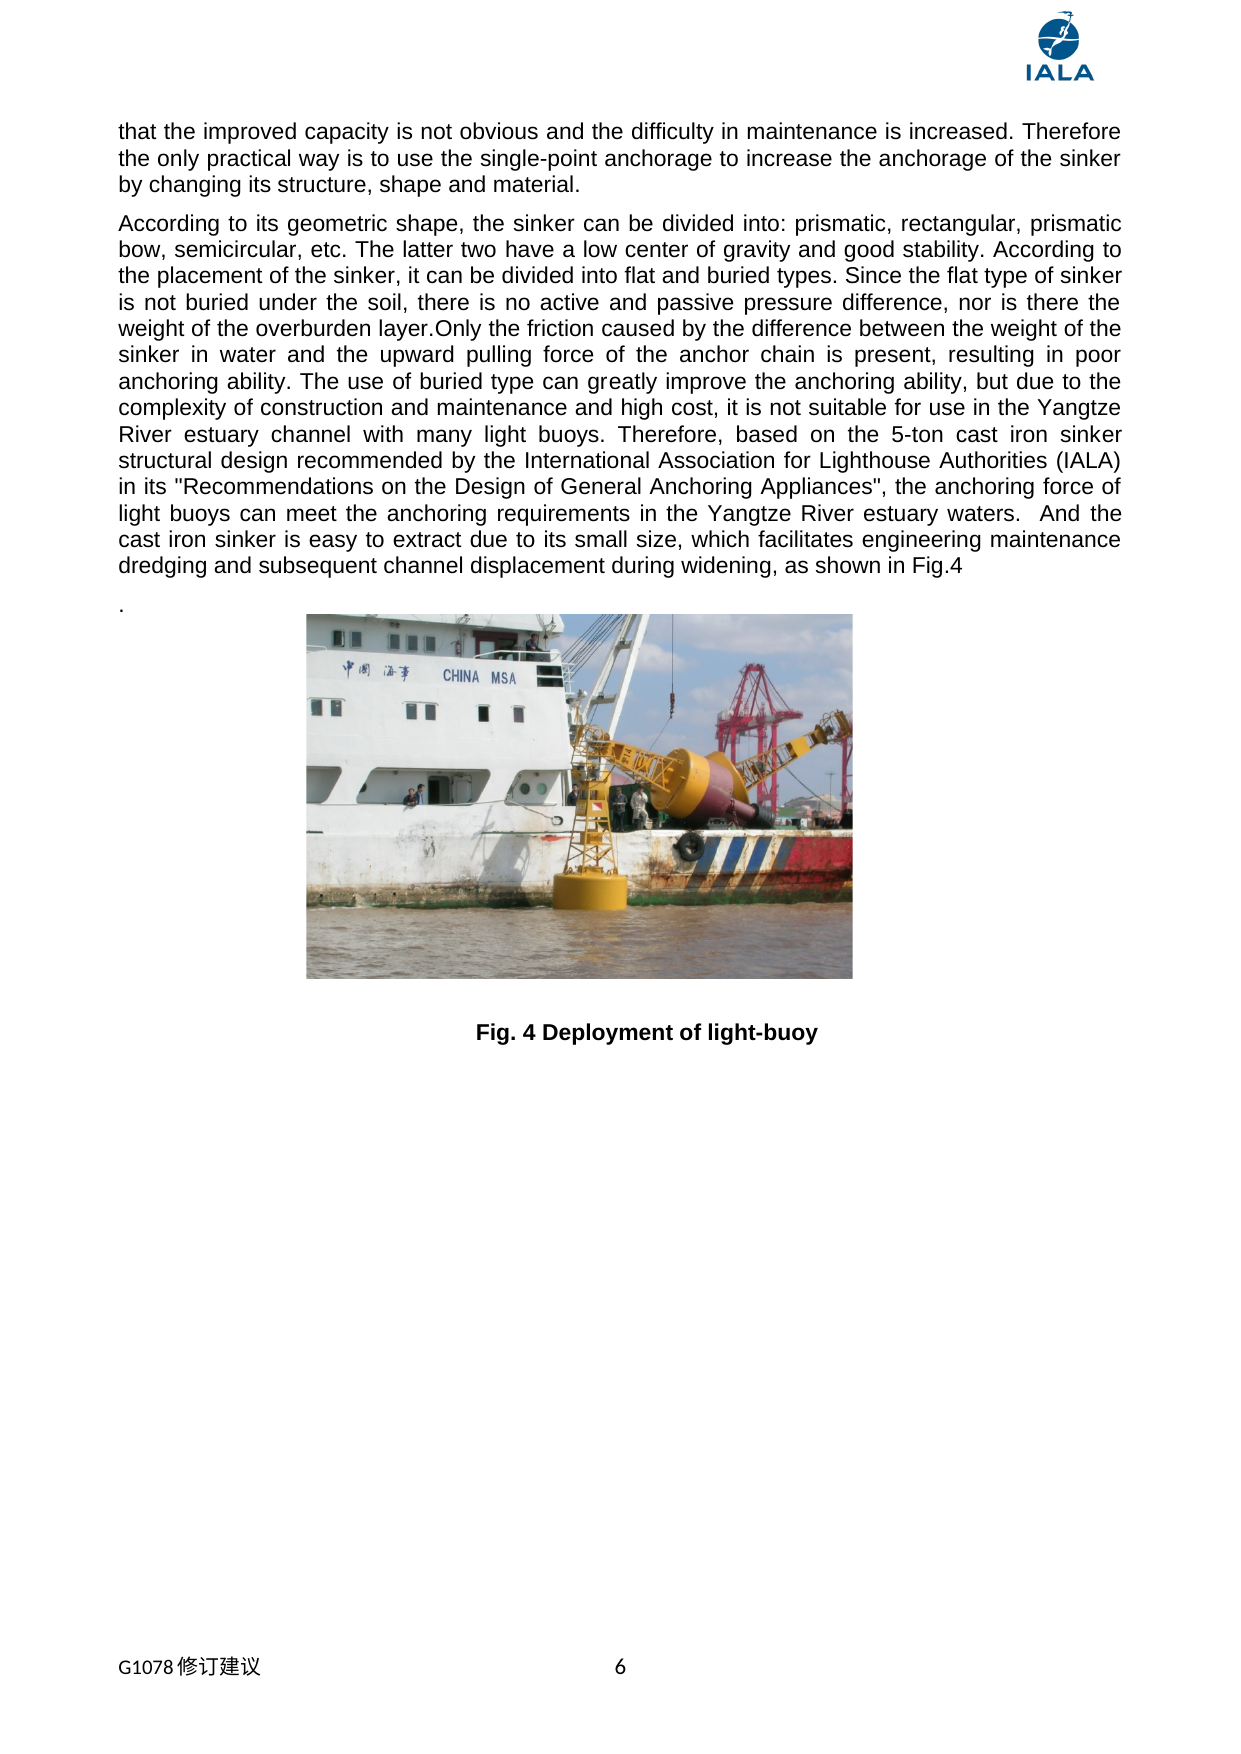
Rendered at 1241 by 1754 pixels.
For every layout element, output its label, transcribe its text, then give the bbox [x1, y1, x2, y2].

text . [118, 591, 1122, 617]
text According to its geometric shape, the sinker can be divided into: prismatic, rectangular, prismatic bow, semicircular, etc. The latter two have a low center of gravity and good stability. According to the placement of the sinker, it can be divided into flat and buried types. Since the flat type of sinker is not buried under the soil, there is no active and passive pressure difference, nor is there the weight of the overburden layer.Only the friction caused by the difference between the weight of the sinker in water and the upward pulling force of the anchor chain is present, resulting in poor anchoring ability. The use of buried type can greatly improve the anchoring ability, but due to the complexity of construction and maintenance and high cost, it is not suitable for use in the Yangtze River estuary channel with many light buoys. Therefore, based on the 5-ton cast iron sinker structural design recommended by the International Association for Lighthouse Authorities (IALA) in its "Recommendations on the Design of General Anchoring Appliances", the anchoring force of light buoys can meet the anchoring requirements in the Yangtze River estuary waters. And the cast iron sinker is easy to extract due to its small size, which facilitates engineering maintenance dredging and subsequent channel displacement during widening, as shown in Fig.4 [118, 210, 1122, 579]
picture [1011, 3, 1106, 96]
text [118, 118, 1122, 197]
text Fig. 4 Deployment of light-buoy [118, 1018, 1122, 1045]
